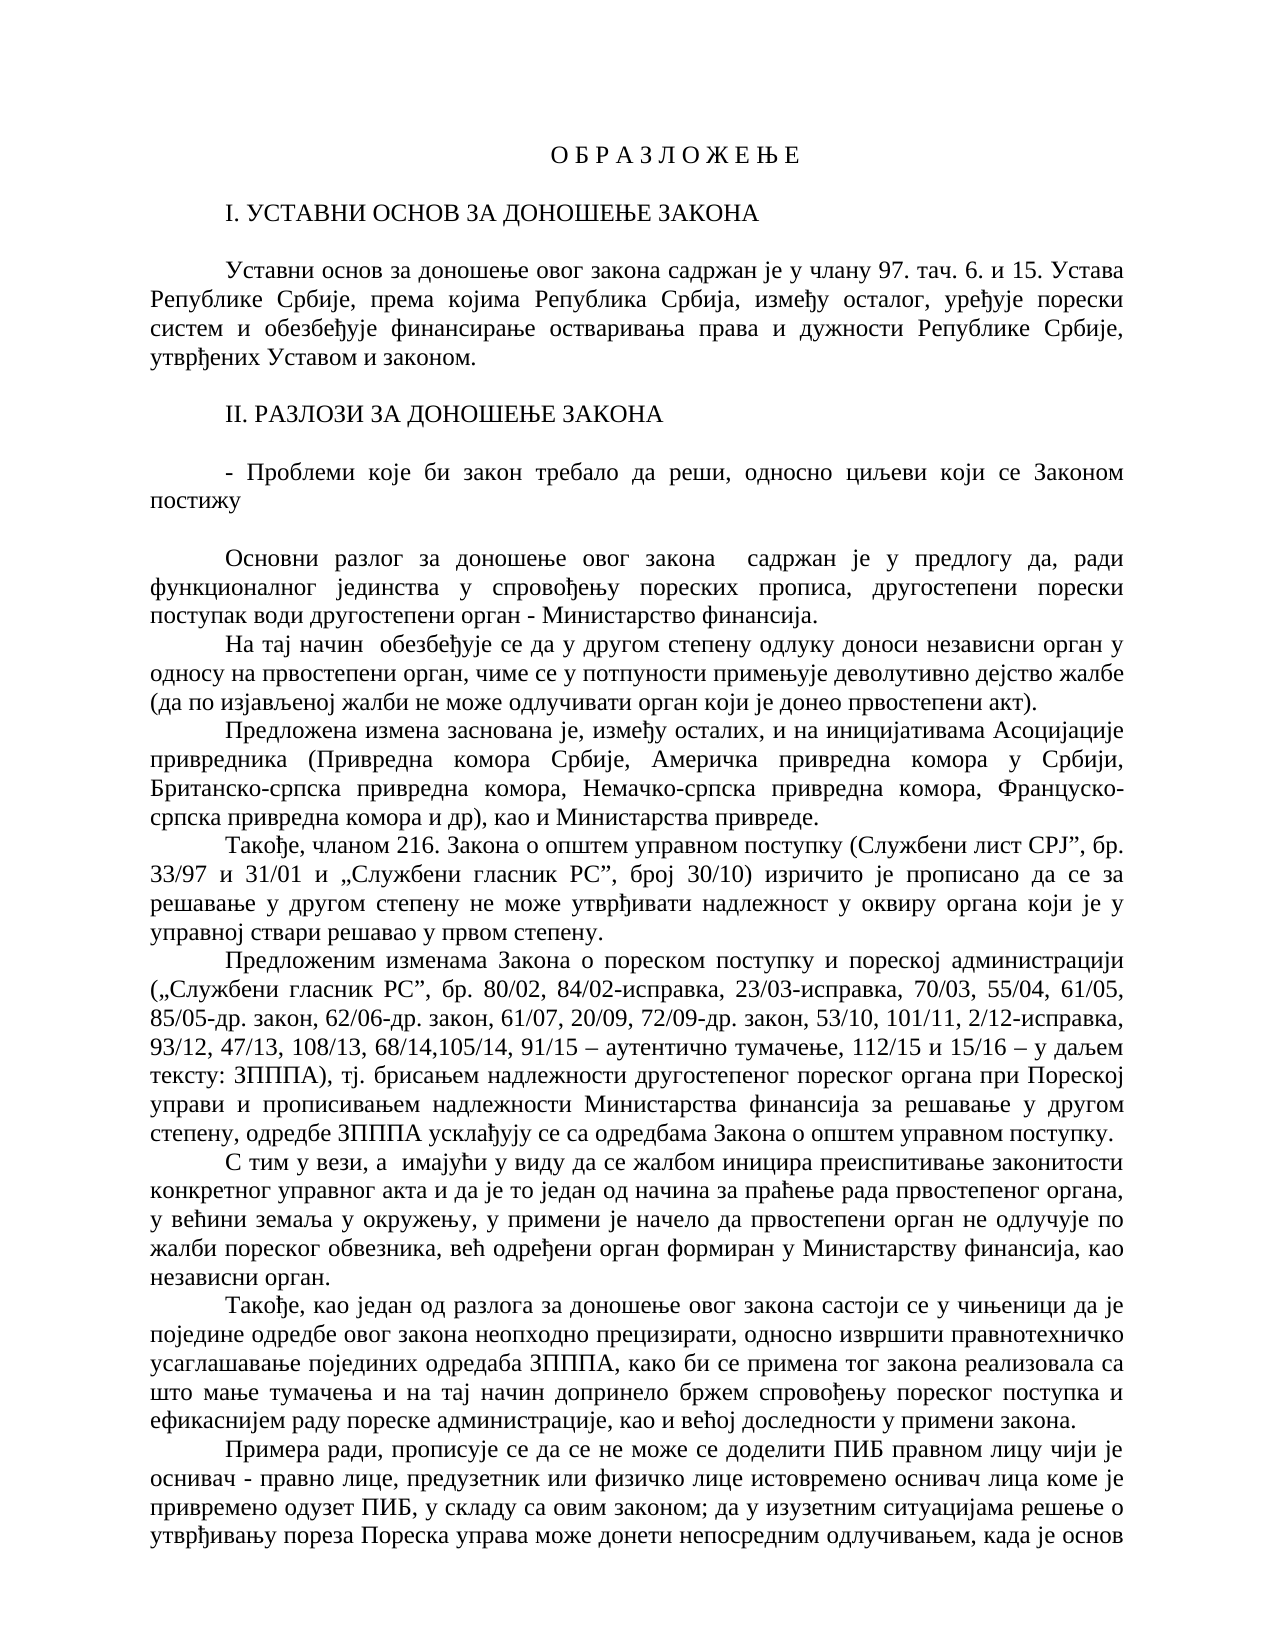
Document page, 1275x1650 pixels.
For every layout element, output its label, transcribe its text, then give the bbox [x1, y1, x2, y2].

text Такође, као један од разлога за доношење овог закона састоји се у чињеници да је поједине одредбе овог закона неопходно прецизирати, односно извршити правнотехничко усаглашавање појединих одредаба ЗПППА, како би се примена тог закона реализовала са што мање тумачења и на тај начин допринело бржем спровођењу пореског поступка и ефикаснијем раду пореске администрације, као и већој доследности у примени закона. [150, 1291, 1125, 1434]
text Основни разлог за доношење овог закона садржан је у предлогу да, ради функционалног јединства у спровођењу пореских прописа, другостепени порески поступак води другостепени орган - Министарство финансија. [150, 543, 1125, 629]
text О Б Р А З Л О Ж Е Њ Е [150, 141, 1125, 169]
text Уставни основ за доношење овог закона садржан је у члану 97. тач. 6. и 15. Устава Републике Србије, према којима Република Србија, између осталог, уређује порески систем и обезбеђује финансирање остваривања права и дужности Републике Србије, утврђених Уставом и законом. [150, 256, 1125, 371]
text II. РАЗЛОЗИ ЗА ДОНОШЕЊЕ ЗАКОНА [150, 399, 1125, 428]
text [150, 1434, 1125, 1549]
text - Проблеми које би закон требало да реши, односно циљеви који се Законом постижу [150, 457, 1125, 514]
text На тај начин обезбеђује се да у другом степену одлуку доноси независни орган у односу на првостепени орган, чиме се у потпуности примењује деволутивно дејство жалбе (да по изјављеној жалби не може одлучивати орган који је донео првостепени акт). [150, 629, 1125, 716]
text I. УСТАВНИ ОСНОВ ЗА ДОНОШЕЊЕ ЗАКОНА [150, 198, 1125, 227]
text Предложеним изменама Закона о пореском поступку и пореској администрацији („Службени гласник РС”, бр. 80/02, 84/02-исправка, 23/03-исправка, 70/03, 55/04, 61/05, 85/05-др. закон, 62/06-др. закон, 61/07, 20/09, 72/09-др. закон, 53/10, 101/11, 2/12-исправка, 93/12, 47/13, 108/13, 68/14,105/14, 91/15 – аутентично тумачење, 112/15 и 15/16 – у даљем тексту: ЗПППА), тј. брисањем надлежности другостепеног пореског органа при Пореској управи и прописивањем надлежности Министарства финансија за решавање у другом степену, одредбе ЗПППА усклађују се са одредбама Закона о општем управном поступку. [150, 946, 1125, 1147]
text Предложена измена заснована је, између осталих, и на иницијативама Асоцијације привредника (Привреднa коморa Србије, Америчка привредна комора у Србији, Британско-српска привредна комора, Немачко-српска привредна комора, Француско-српска привредна комора и др), као и Министарства привреде. [150, 716, 1125, 831]
text С тим у вези, а имајући у виду да се жалбом иницира преиспитивање законитости конкретног управног акта и да је то један од начина за праћење рада првостепеног органа, у већини земаља у окружењу, у примени је начело да првостепени орган не одлучује по жалби пореског обвезника, већ одређени орган формиран у Министарству финансија, као независни орган. [150, 1147, 1125, 1291]
text Такође, чланом 216. Закона о општем управном поступку (Службени лист СРJ”, бр. 33/97 и 31/01 и „Службени глaсник РС”, број 30/10) изричито је прописано да се зa рeшaвaњe у другoм стeпeну нe мoжe утврђивaти нaдлeжнoст у oквиру oргaнa кojи je у упрaвнoj ствaри рeшaвao у првoм стeпeну. [150, 831, 1125, 946]
